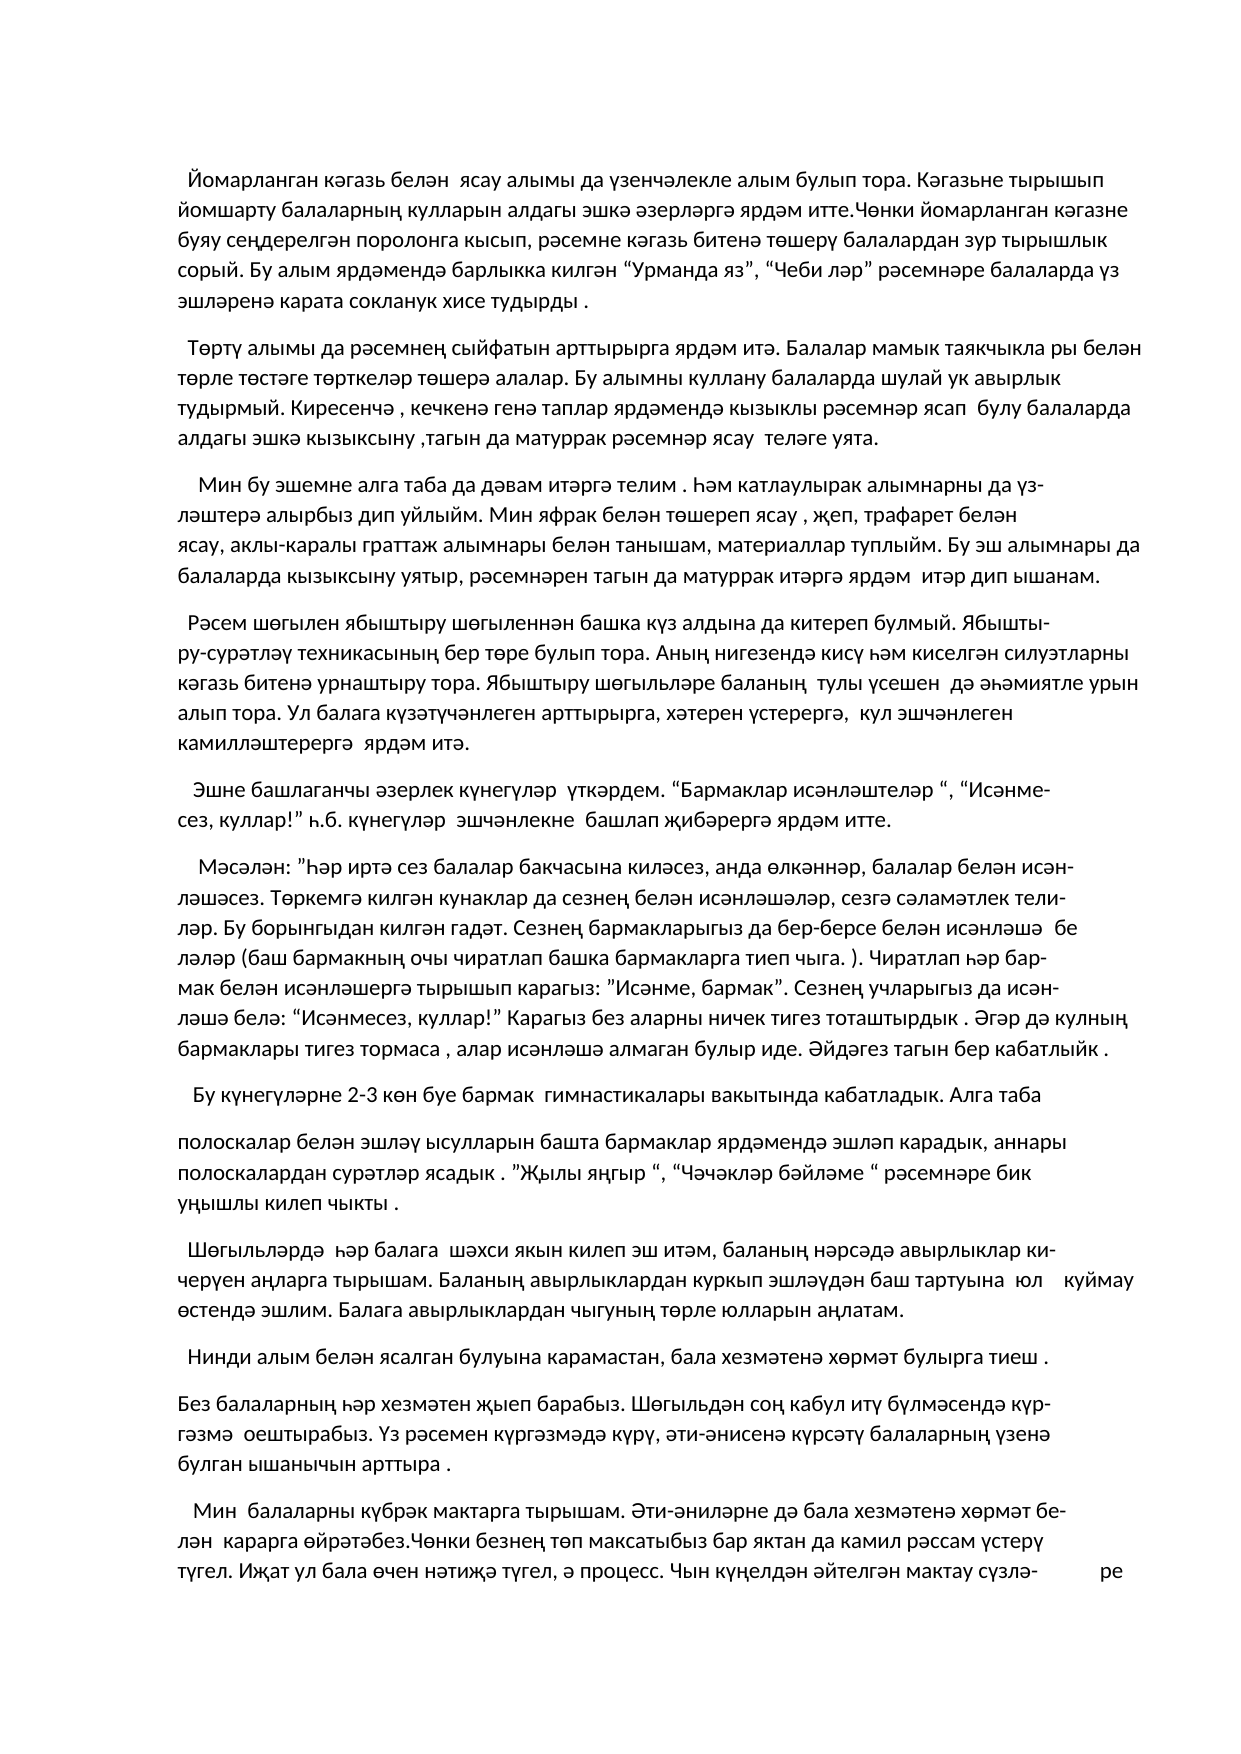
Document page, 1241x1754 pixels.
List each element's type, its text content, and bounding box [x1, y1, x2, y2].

text Шөгыльләрдә һәр балага шәхси якын килеп эш итәм, баланың нәрсәдә авырлыклар ки- черүен аңларга тырышам. Баланың авырлыклардан куркып эшләүдән баш тартуына юл куймау өстендә эшлим. Балага авырлыклардан чыгуның төрле юлларын аңлатам. [177, 1235, 1152, 1323]
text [177, 1496, 1152, 1585]
text Эшне башлаганчы әзерлек күнегүләр үткәрдем. “Бармаклар исәнләштеләр “, “Исәнме- сез, куллар!” һ.б. күнегүләр эшчәнлекне башлап җибәрергә ярдәм итте. [177, 775, 1152, 834]
text Нинди алым белән ясалган булуына карамастан, бала хезмәтенә хөрмәт булырга тиеш . [177, 1342, 1152, 1370]
text Төртү алымы да рәсемнең сыйфатын арттырырга ярдәм итә. Балалар мамык таякчыкла ры белән төрле төстәге төрткеләр төшерә алалар. Бу алымны куллану балаларда шулай ук авырлык тудырмый. Киресенчә , кечкенә генә таплар ярдәмендә кызыклы рәсемнәр ясап булу балаларда алдагы эшкә кызыксыну ,тагын да матуррак рәсемнәр ясау теләге уята. [177, 333, 1152, 451]
text полоскалар белән эшләү ысулларын башта бармаклар ярдәмендә эшләп карадык, аннары полоскалардан сурәтләр ясадык . ”Җылы яңгыр “, “Чәчәкләр бәйләме “ рәсемнәре бик уңышлы килеп чыкты . [177, 1127, 1152, 1216]
text Рәсем шөгылен ябыштыру шөгыленнән башка күз алдына да китереп булмый. Ябышты- ру-сурәтләү техникасының бер төре булып тора. Аның нигезендә кисү һәм киселгән силуэтларны кәгазь битенә урнаштыру тора. Ябыштыру шөгыльләре баланың тулы үсешен дә әһәмиятле урын алып тора. Ул балага күзәтүчәнлеген арттырырга, хәтерен үстерергә, кул эшчәнлеген камилләштерергә ярдәм итә. [177, 608, 1152, 757]
text Йомарланган кәгазь белән ясау алымы да үзенчәлекле алым булып тора. Кәгазьне тырышып йомшарту балаларның кулларын алдагы эшкә әзерләргә ярдәм итте.Чөнки йомарланган кәгазне буяу сеңдерелгән поролонга кысып, рәсемне кәгазь битенә төшерү балалардан зур тырышлык сорый. Бу алым ярдәмендә барлыкка килгән “Урманда яз”, “Чеби ләр” рәсемнәре балаларда үз эшләренә карата сокланук хисе тудырды . [177, 165, 1152, 314]
text Без балаларның һәр хезмәтен җыеп барабыз. Шөгыльдән соң кабул итү бүлмәсендә күр- гәзмә оештырабыз. Үз рәсемен күргәзмәдә күрү, әти-әнисенә күрсәтү балаларның үзенә булган ышанычын арттыра . [177, 1389, 1152, 1477]
text Мәсәлән: ”Һәр иртә сез балалар бакчасына киләсез, анда өлкәннәр, балалар белән исән- ләшәсез. Төркемгә килгән кунаклар да сезнең белән исәнләшәләр, сезгә сәламәтлек тели- ләр. Бу борынгыдан килгән гадәт. Сезнең бармакларыгыз да бер-берсе белән исәнләшә бе ләләр (баш бармакның очы чиратлап башка бармакларга тиеп чыга. ). Чиратлап һәр бар- мак белән исәнләшергә тырышып карагыз: ”Исәнме, бармак”. Сезнең учларыгыз да исән- ләшә белә: “Исәнмесез, куллар!” Карагыз без аларны ничек тигез тоташтырдык . Әгәр дә кулның бармаклары тигез тормаса , алар исәнләшә алмаган булыр иде. Әйдәгез тагын бер кабатлыйк . [177, 852, 1152, 1062]
text Мин бу эшемне алга таба да дәвам итәргә телим . Һәм катлаулырак алымнарны да үз- ләштерә алырбыз дип уйлыйм. Мин яфрак белән төшереп ясау , җеп, трафарет белән ясау, аклы-каралы граттаж алымнары белән танышам, материаллар туплыйм. Бу эш алымнары да балаларда кызыксыну уятыр, рәсемнәрен тагын да матуррак итәргә ярдәм итәр дип ышанам. [177, 470, 1152, 589]
text Бу күнегүләрне 2-3 көн буе бармак гимнастикалары вакытында кабатладык. Алга таба [177, 1081, 1152, 1109]
